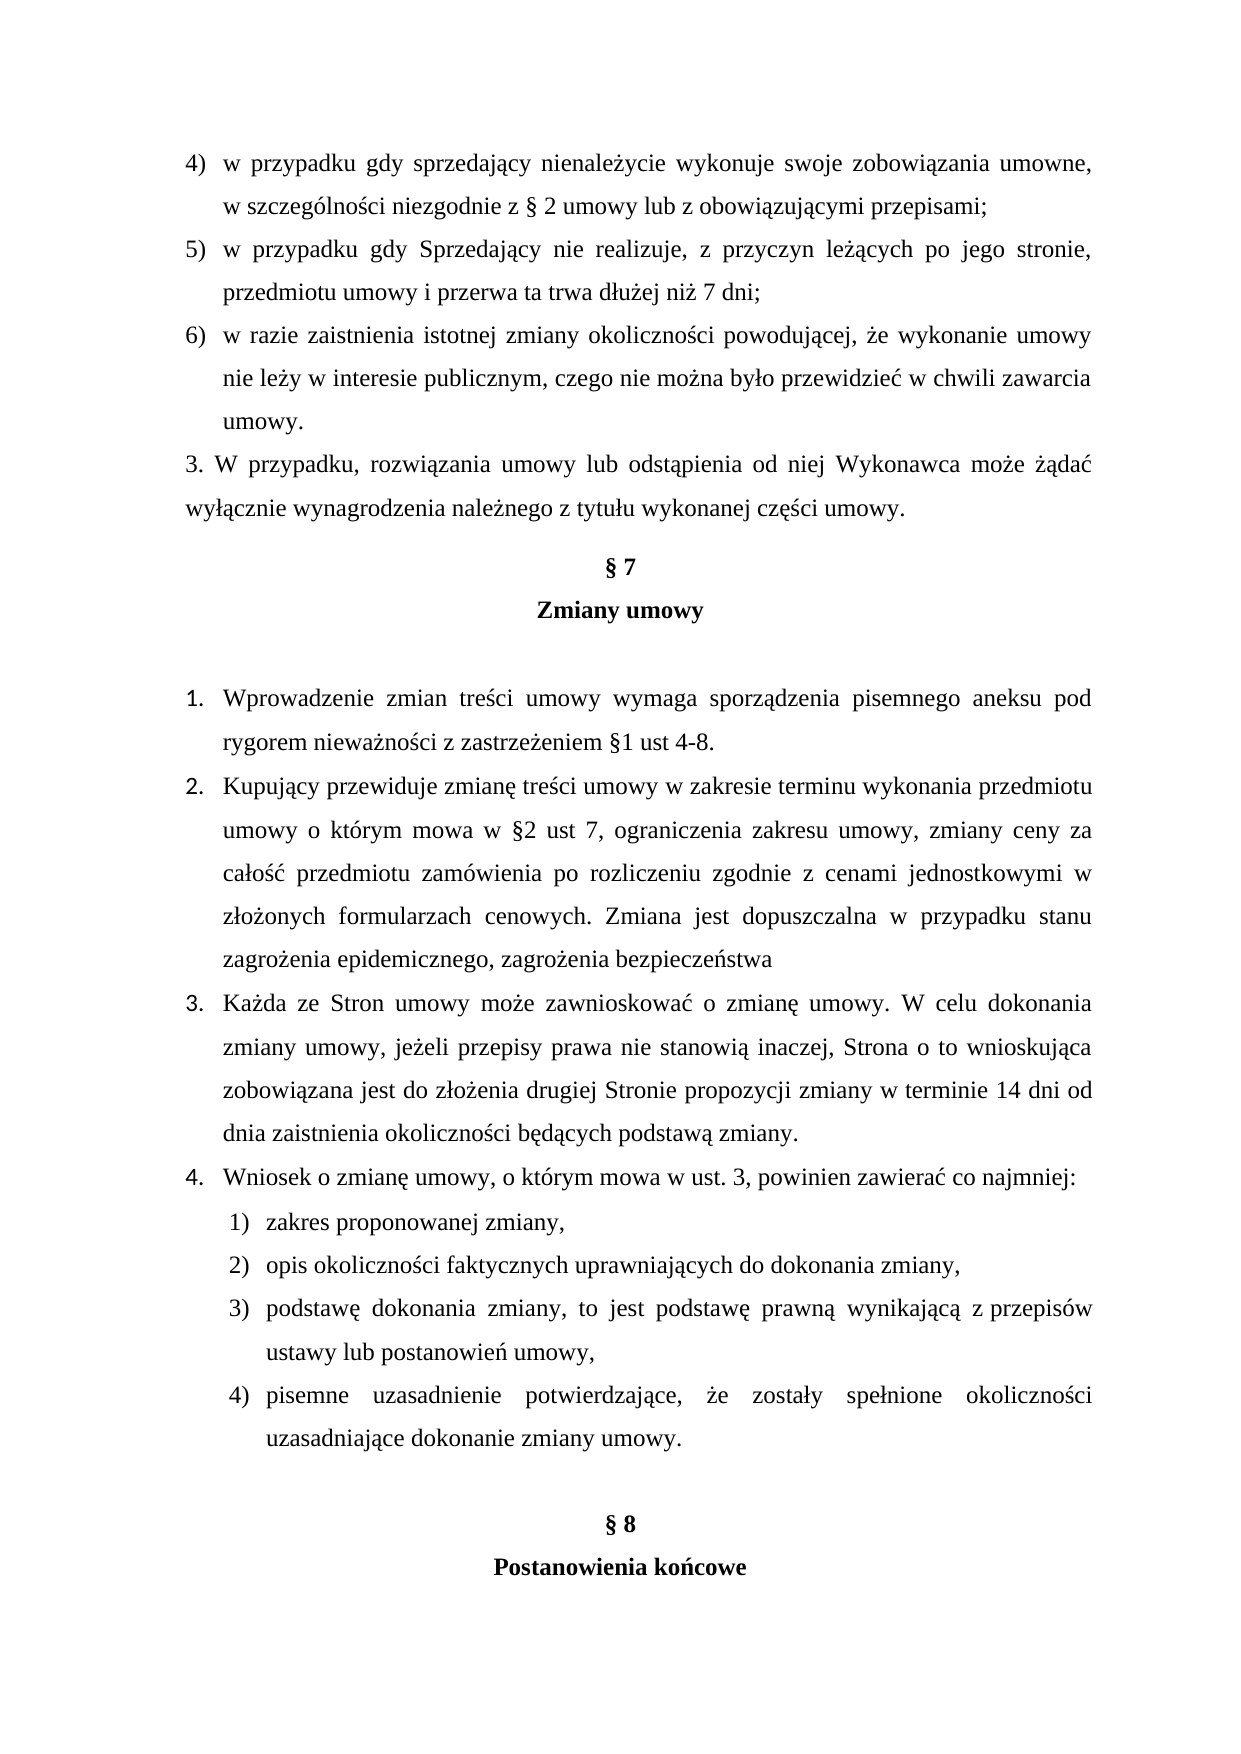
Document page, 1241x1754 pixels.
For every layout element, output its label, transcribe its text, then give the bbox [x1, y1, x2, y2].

list Wprowadzenie zmian treści umowy wymaga sporządzenia pisemnego aneksu pod rygorem nieważności z zastrzeżeniem §1 ust 4-8. [185, 682, 1093, 755]
list podstawę dokonania zmiany, to jest podstawę prawną wynikającą z przepisów ustawy lub postanowień umowy, [228, 1293, 1093, 1365]
list w przypadku gdy sprzedający nienależycie wykonuje swoje zobowiązania umowne, w szczególności niezgodnie z § 2 umowy lub z obowiązującymi przepisami; [185, 148, 1093, 219]
list w przypadku gdy Sprzedający nie realizuje, z przyczyn leżących po jego stronie, przedmiotu umowy i przerwa ta trwa dłużej niż 7 dni; [185, 234, 1093, 306]
text Postanowienia końcowe [148, 1552, 1093, 1581]
text 3. W przypadku, rozwiązania umowy lub odstąpienia od niej Wykonawca może żądać wyłącznie wynagrodzenia należnego z tytułu wykonanej części umowy. [185, 449, 1093, 521]
text § 7 [148, 552, 1093, 581]
list zakres proponowanej zmiany, [228, 1207, 1093, 1236]
text § 8 [148, 1509, 1093, 1538]
list Wniosek o zmianę umowy, o którym mowa w ust. 3, powinien zawierać co najmniej: [185, 1161, 1093, 1192]
list opis okoliczności faktycznych uprawniających do dokonania zmiany, [228, 1250, 1093, 1279]
text Zmiany umowy [148, 596, 1093, 624]
list pisemne uzasadnienie potwierdzające, że zostały spełnione okoliczności uzasadniające dokonanie zmiany umowy. [228, 1380, 1093, 1452]
list Każda ze Stron umowy może zawnioskować o zmianę umowy. W celu dokonania zmiany umowy, jeżeli przepisy prawa nie stanowią inaczej, Strona o to wnioskująca zobowiązana jest do złożenia drugiej Stronie propozycji zmiany w terminie 14 dni od dnia zaistnienia okoliczności będących podstawą zmiany. [185, 987, 1093, 1147]
list w razie zaistnienia istotnej zmiany okoliczności powodującej, że wykonanie umowy nie leży w interesie publicznym, czego nie można było przewidzieć w chwili zawarcia umowy. [185, 320, 1093, 435]
list Kupujący przewiduje zmianę treści umowy w zakresie terminu wykonania przedmiotu umowy o którym mowa w §2 ust 7, ograniczenia zakresu umowy, zmiany ceny za całość przedmiotu zamówienia po rozliczeniu zgodnie z cenami jednostkowymi w złożonych formularzach cenowych. Zmiana jest dopuszczalna w przypadku stanu zagrożenia epidemicznego, zagrożenia bezpieczeństwa [185, 770, 1093, 973]
